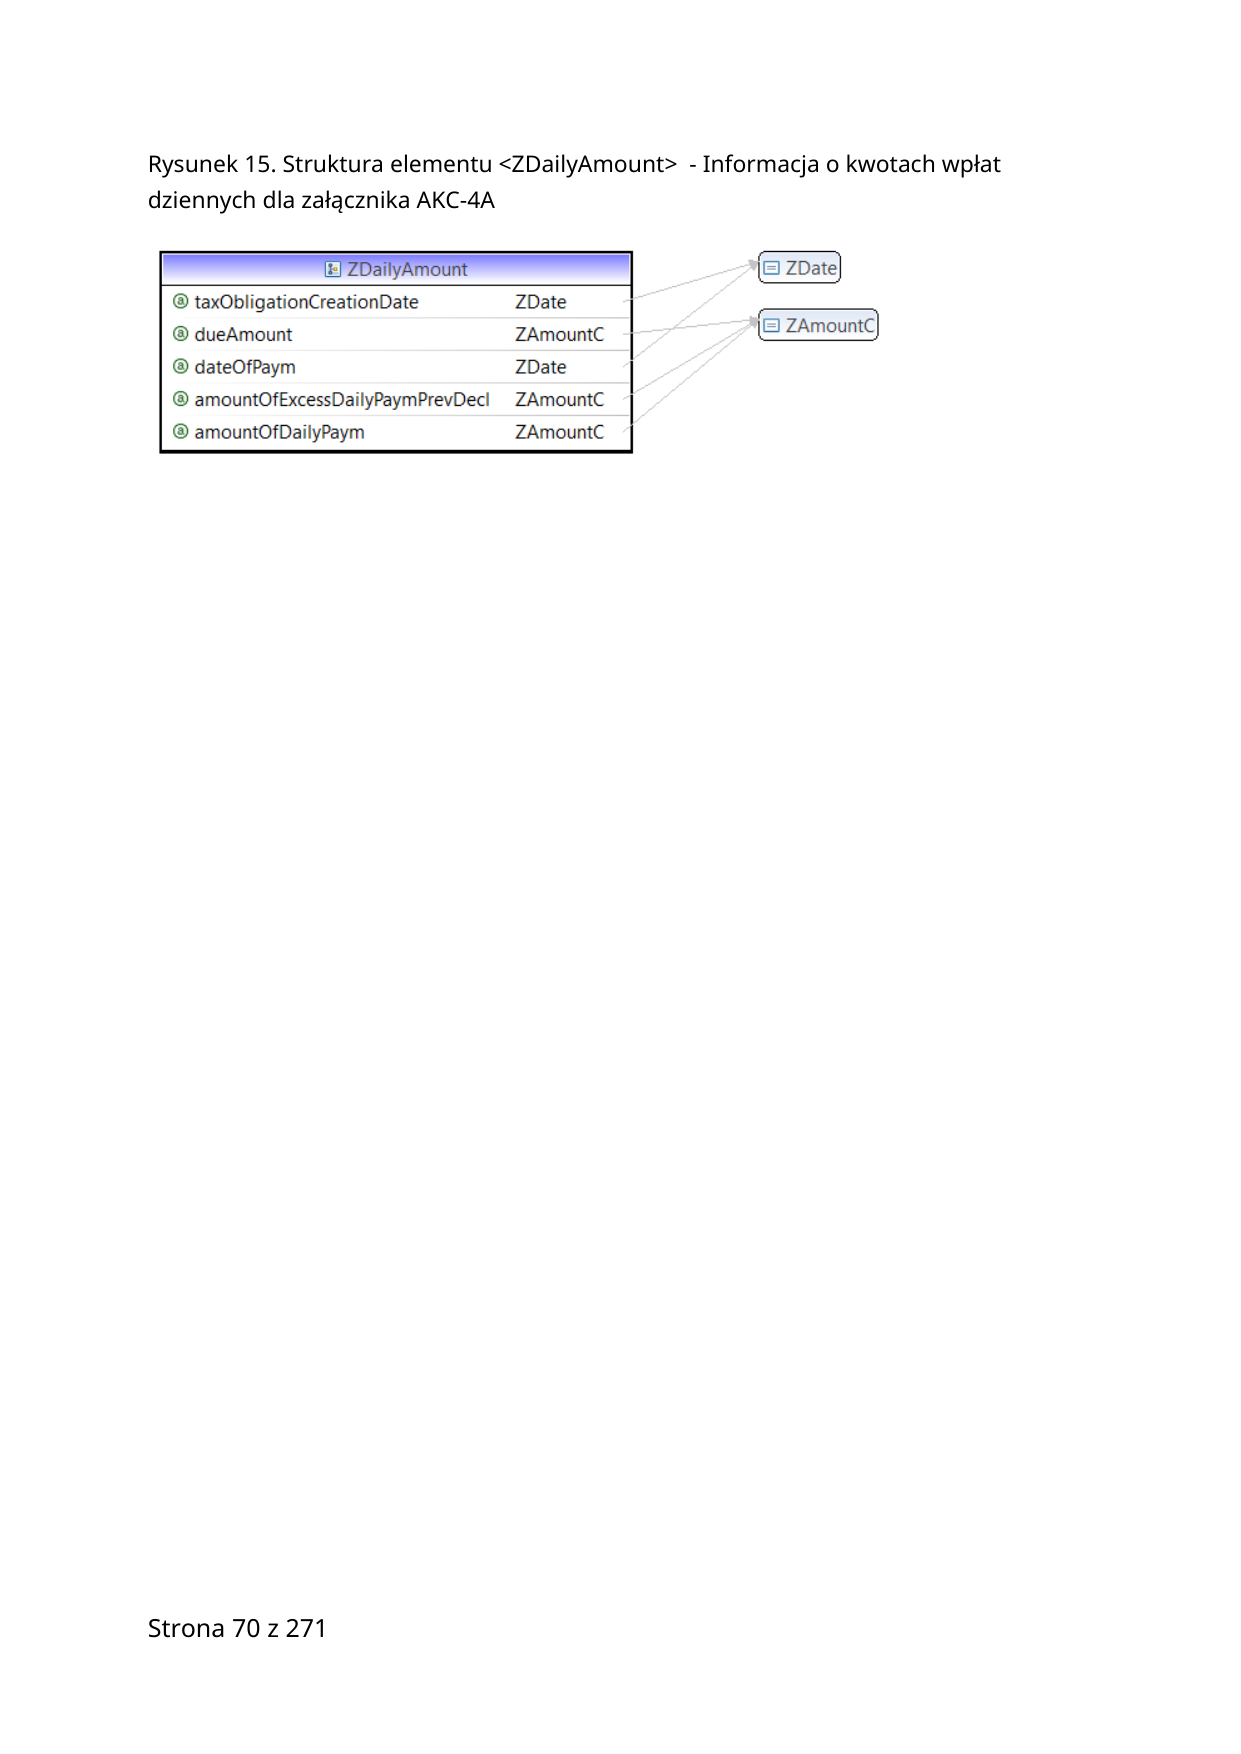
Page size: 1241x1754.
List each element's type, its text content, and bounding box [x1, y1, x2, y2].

picture [147, 236, 890, 465]
